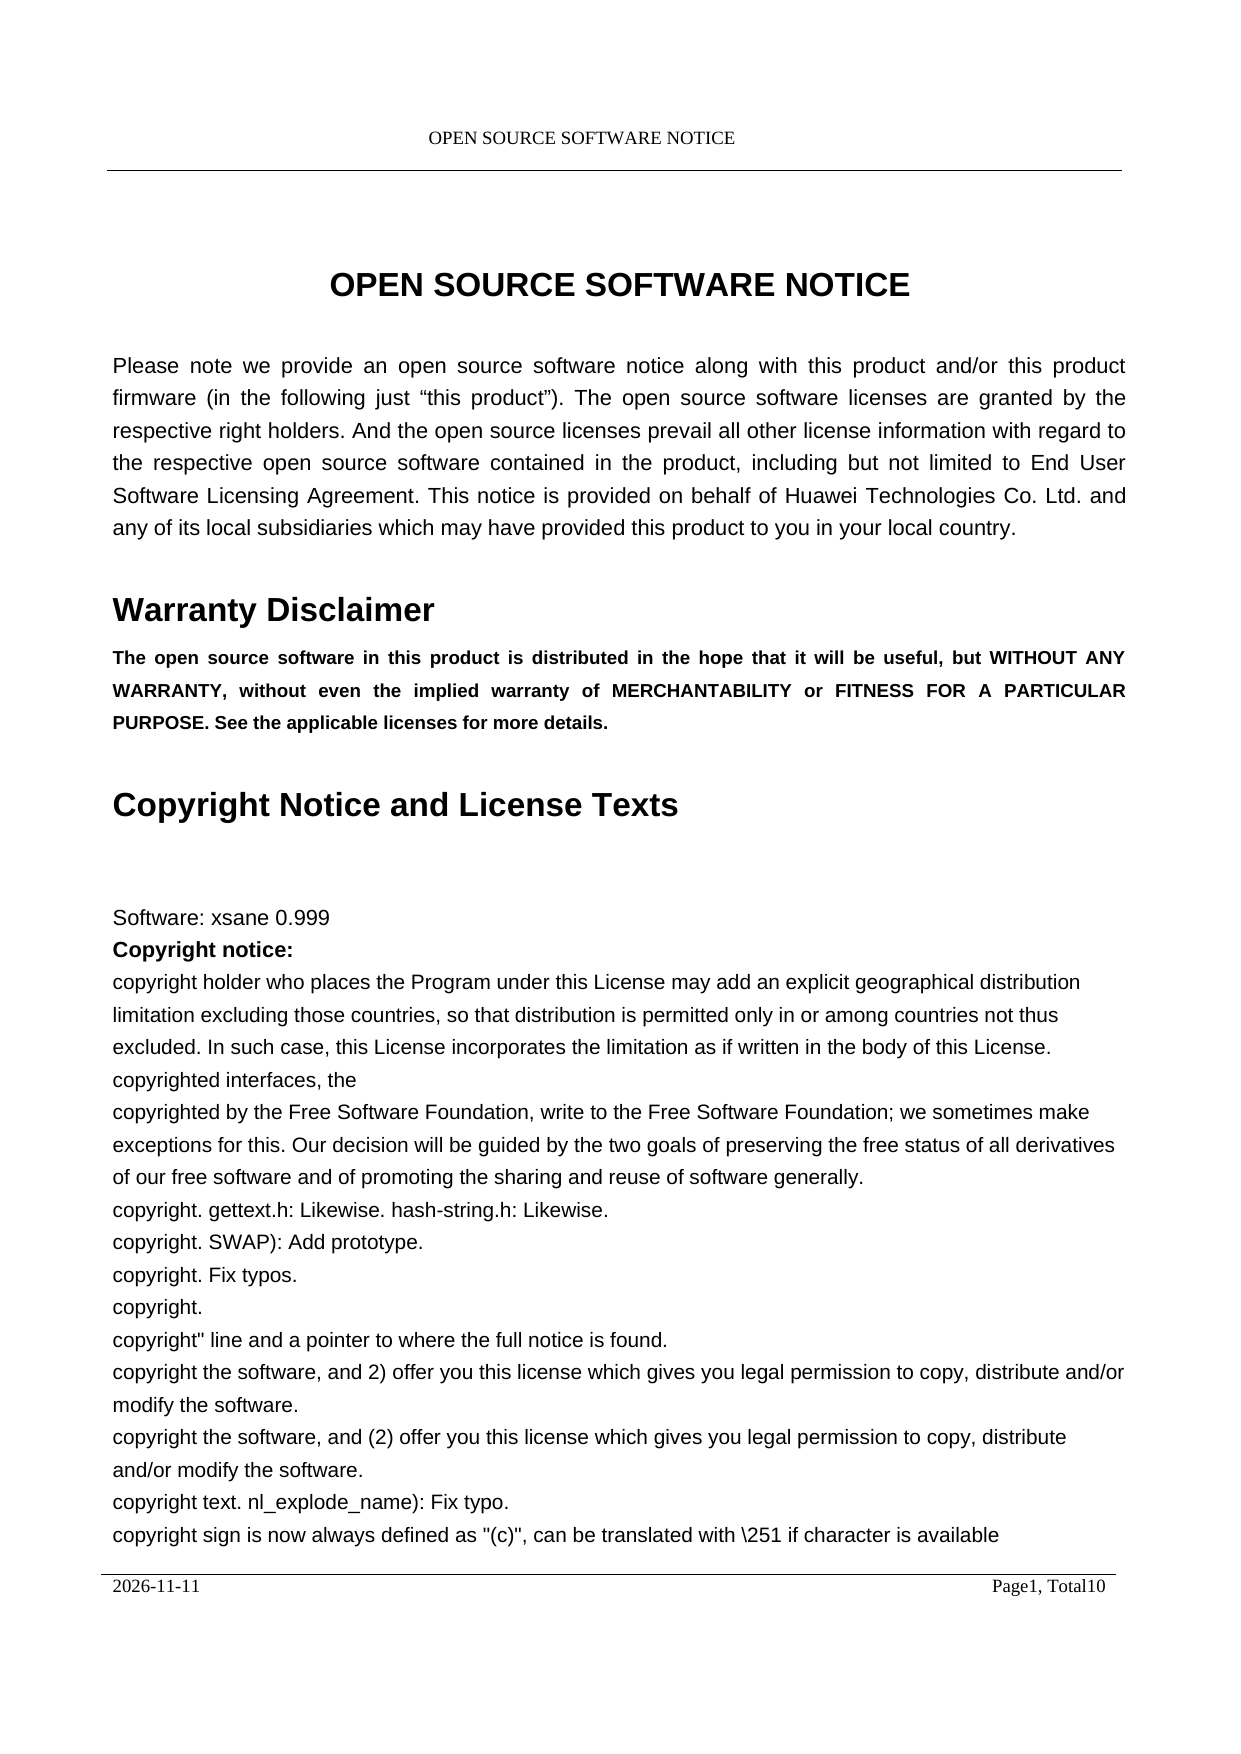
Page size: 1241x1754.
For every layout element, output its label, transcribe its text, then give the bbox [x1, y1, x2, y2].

text Software: xsane 0.999 [112, 901, 1128, 933]
text Copyright Notice and License Texts [112, 771, 1128, 836]
text copyright the software, and 2) offer you this license which gives you legal permission to copy, distribute and/or modify the software. [112, 1356, 1128, 1421]
text OPEN SOURCE SOFTWARE NOTICE [112, 251, 1128, 316]
text copyright sign is now always defined as "(c)", can be translated with \251 if character is available [112, 1518, 1128, 1551]
text The open source software in this product is distributed in the hope that it will be useful, but WITHOUT ANY WARRANTY, without even the implied warranty of MERCHANTABILITY or FITNESS FOR A PARTICULAR PURPOSE. See the applicable licenses for more details. [112, 641, 1128, 739]
text Please note we provide an open source software notice along with this product and/or this product firmware (in the following just “this product”). The open source software licenses are granted by the respective right holders. And the open source licenses prevail all other license information with regard to the respective open source software contained in the product, including but not limited to End User Software Licensing Agreement. This notice is provided on behalf of Huawei Technologies Co. Ltd. and any of its local subsidiaries which may have provided this product to you in your local country. [112, 349, 1128, 544]
text copyright the software, and (2) offer you this license which gives you legal permission to copy, distribute and/or modify the software. [112, 1421, 1128, 1486]
text copyright. [112, 1291, 1128, 1323]
text copyright. Fix typos. [112, 1258, 1128, 1291]
text copyrighted interfaces, the [112, 1063, 1128, 1096]
text copyright" line and a pointer to where the full notice is found. [112, 1323, 1128, 1356]
text Copyright notice: [112, 933, 1128, 966]
text Warranty Disclaimer [112, 576, 1128, 641]
text copyright. gettext.h: Likewise. hash-string.h: Likewise. [112, 1193, 1128, 1226]
text copyright text. nl_explode_name): Fix typo. [112, 1486, 1128, 1518]
text copyright holder who places the Program under this License may add an explicit geographical distribution limitation excluding those countries, so that distribution is permitted only in or among countries not thus excluded. In such case, this License incorporates the limitation as if written in the body of this License. [112, 966, 1128, 1063]
text copyright. SWAP): Add prototype. [112, 1226, 1128, 1258]
text copyrighted by the Free Software Foundation, write to the Free Software Foundation; we sometimes make exceptions for this. Our decision will be guided by the two goals of preserving the free status of all derivatives of our free software and of promoting the sharing and reuse of software generally. [112, 1096, 1128, 1193]
